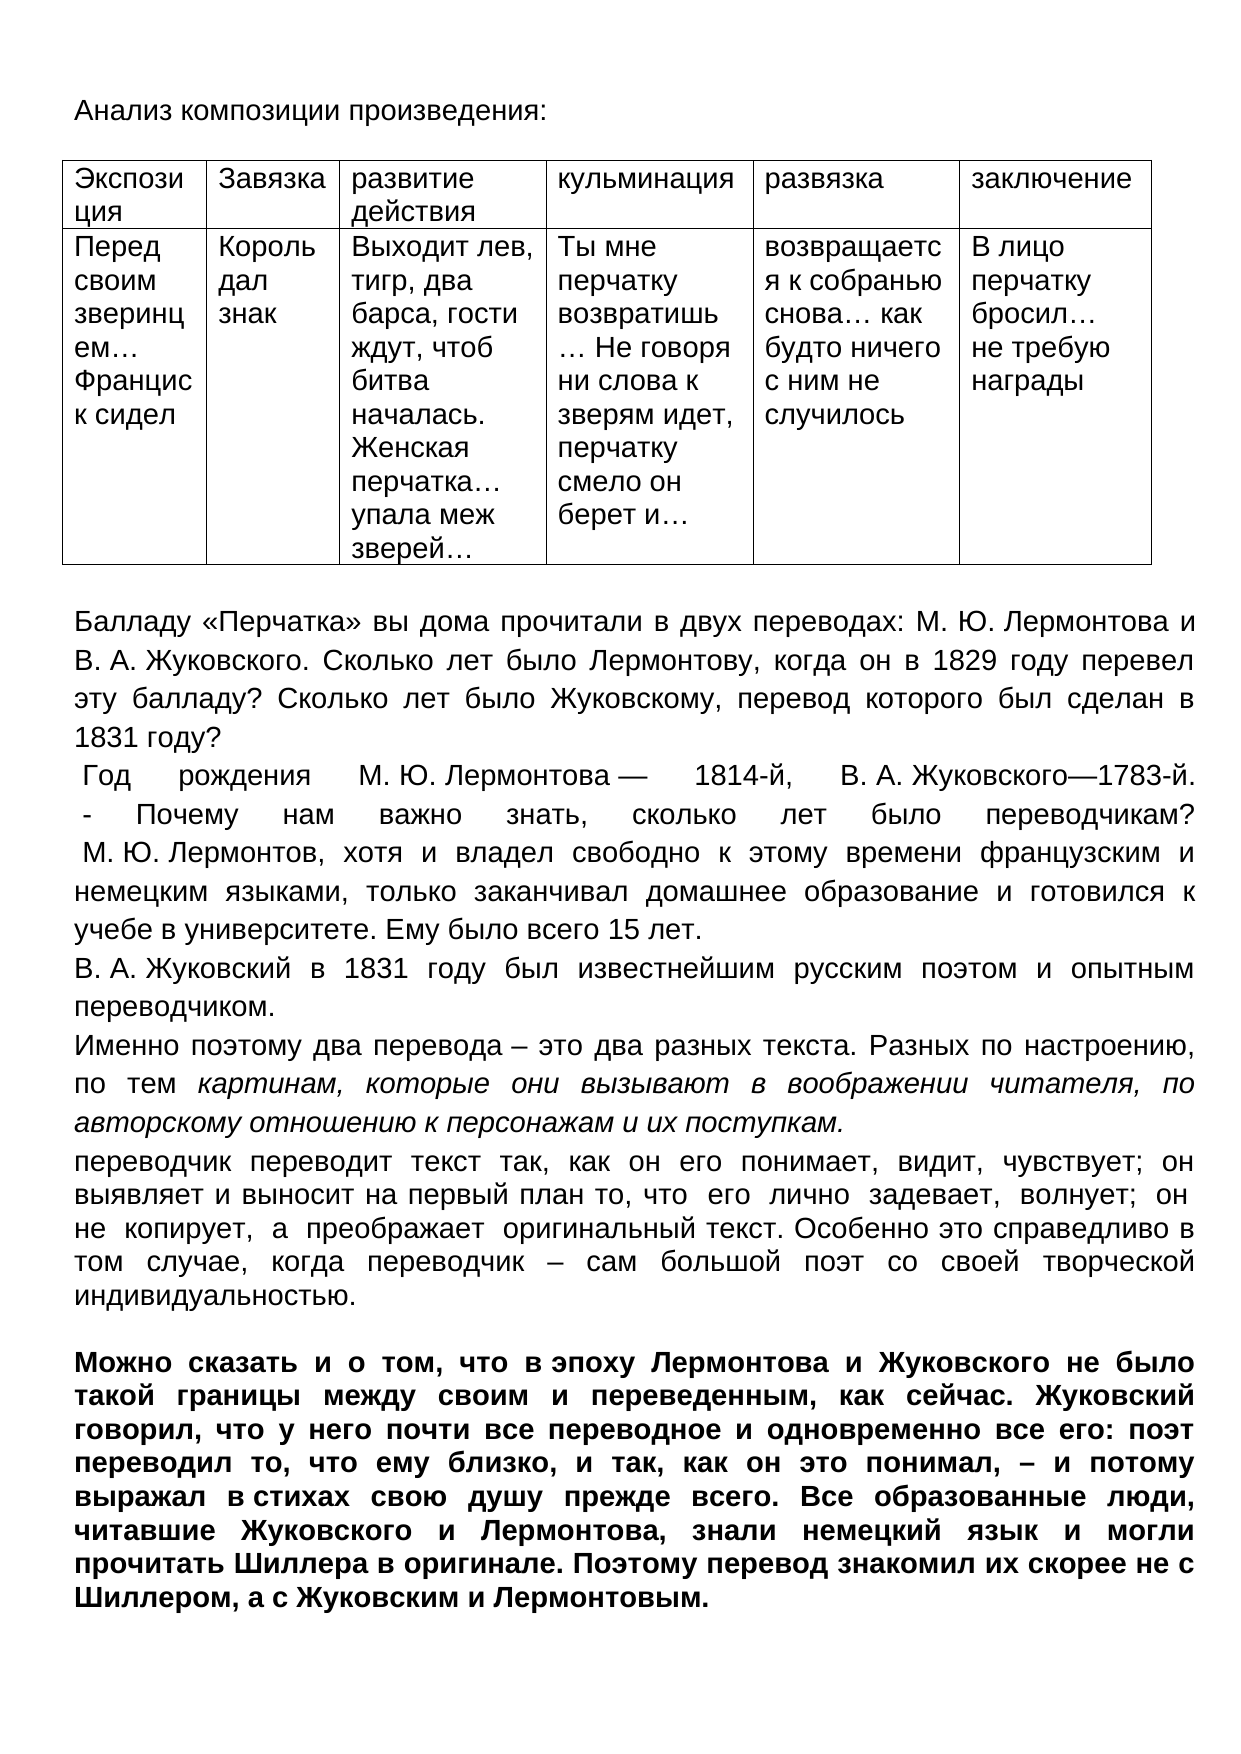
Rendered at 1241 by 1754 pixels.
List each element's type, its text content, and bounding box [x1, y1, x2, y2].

table_cell Король дал знак [207, 229, 339, 564]
text Можно сказать и о том, что в эпоху Лермонтова и Жуковского не было такой границы между своим и переведенным, как сейчас. Жуковский говорил, что у него почти все переводное и одновременно все его: поэт переводил то, что ему близко, и так, как он это понимал, – и потому выражал в стихах свою душу прежде всего. Все образованные люди, читавшие Жуковского и Лермонтова, знали немецкий язык и могли прочитать Шиллера в оригинале. Поэтому перевод знакомил их скорее не с Шиллером, а с Жуковским и Лермонтовым. [74, 1345, 1196, 1613]
table_cell Выходит лев, тигр, два барса, гости ждут, чтоб битва началась. Женская перчатка… упала меж зверей… [340, 229, 546, 564]
text переводчик переводит текст так, как он его понимает, видит, чувствует; он выявляет и выносит на первый план то, что его лично задевает, волнует; он не копирует, а преображает оригинальный текст. Особенно это справедливо в том случае, когда переводчик – сам большой поэт со своей творческой индивидуальностью. [74, 1143, 1196, 1311]
text Анализ композиции произведения: [74, 93, 1196, 126]
table_cell возвращается к собранью снова… как будто ничего с ним не случилось [754, 229, 959, 564]
table_header Экспозиция [63, 161, 206, 228]
table_header кульминация [547, 161, 753, 228]
table_cell В лицо перчатку бросил… не требую награды [960, 229, 1151, 564]
table_header Завязка [207, 161, 339, 228]
table_header развязка [754, 161, 959, 228]
table_header развитие действия [340, 161, 546, 228]
table_cell Перед своим зверинцем… Франциск сидел [63, 229, 206, 564]
table_header заключение [960, 161, 1151, 228]
table_cell Ты мне перчатку возвратишь… Не говоря ни слова к зверям идет, перчатку смело он берет и… [547, 229, 753, 564]
text Балладу «Перчатка» вы дома прочитали в двух переводах: М. Ю. Лермонтова и В. А. Жуковского. Сколько лет было Лермонтову, когда он в 1829 году перевел эту балладу? Сколько лет было Жуковскому, перевод которого был сделан в 1831 году? [74, 604, 1196, 753]
text В. А. Жуковский в 1831 году был известнейшим русским поэтом и опытным переводчиком. Именно поэтому два перевода – это два разных текста. Разных по настроению, по тем картинам, которые они вызывают в воображении читателя, по авторскому отношению к персонажам и их поступкам. [74, 951, 1196, 1138]
text Год рождения М. Ю. Лермонтова — 1814-й, В. А. Жуковского—1783-й. - Почему нам важно знать, сколько лет было переводчикам? М. Ю. Лермонтов, хотя и владел свободно к этому времени французским и немецким языками, только заканчивал домашнее образование и готовился к учебе в университете. Ему было всего 15 лет. [74, 758, 1196, 946]
